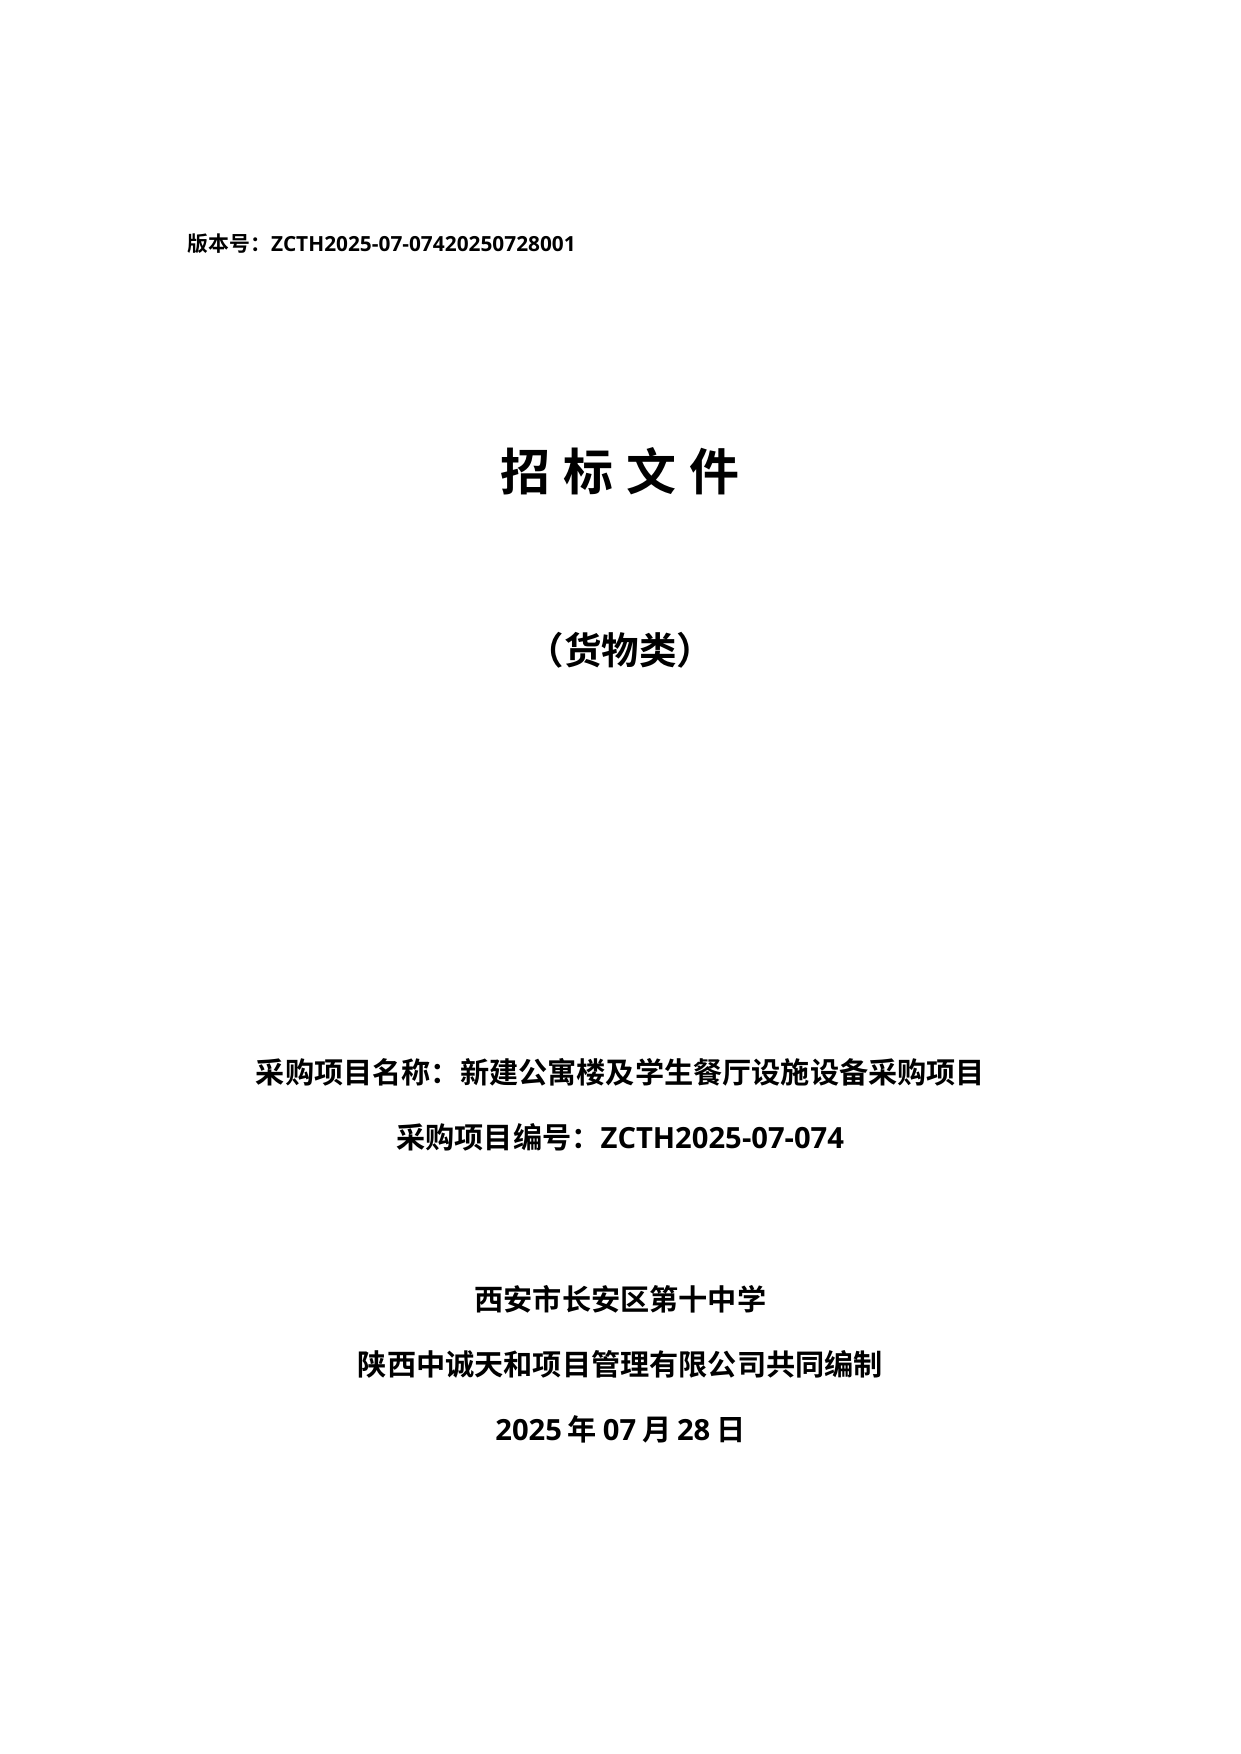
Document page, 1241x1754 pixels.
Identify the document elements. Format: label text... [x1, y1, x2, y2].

text 陕西中诚天和项目管理有限公司共同编制 [187, 1332, 1053, 1397]
text 西安市长安区第十中学 [187, 1267, 1053, 1332]
text 采购项目名称：新建公寓楼及学生餐厅设施设备采购项目 [187, 1039, 1053, 1104]
text 采购项目编号：ZCTH2025-07-074 [187, 1104, 1053, 1267]
text 2025年07月28日 [187, 1397, 1053, 1462]
text （货物类） [187, 617, 1053, 1039]
text 招 标 文 件 [187, 422, 1053, 617]
text 版本号：ZCTH2025-07-07420250728001 [187, 227, 1053, 422]
